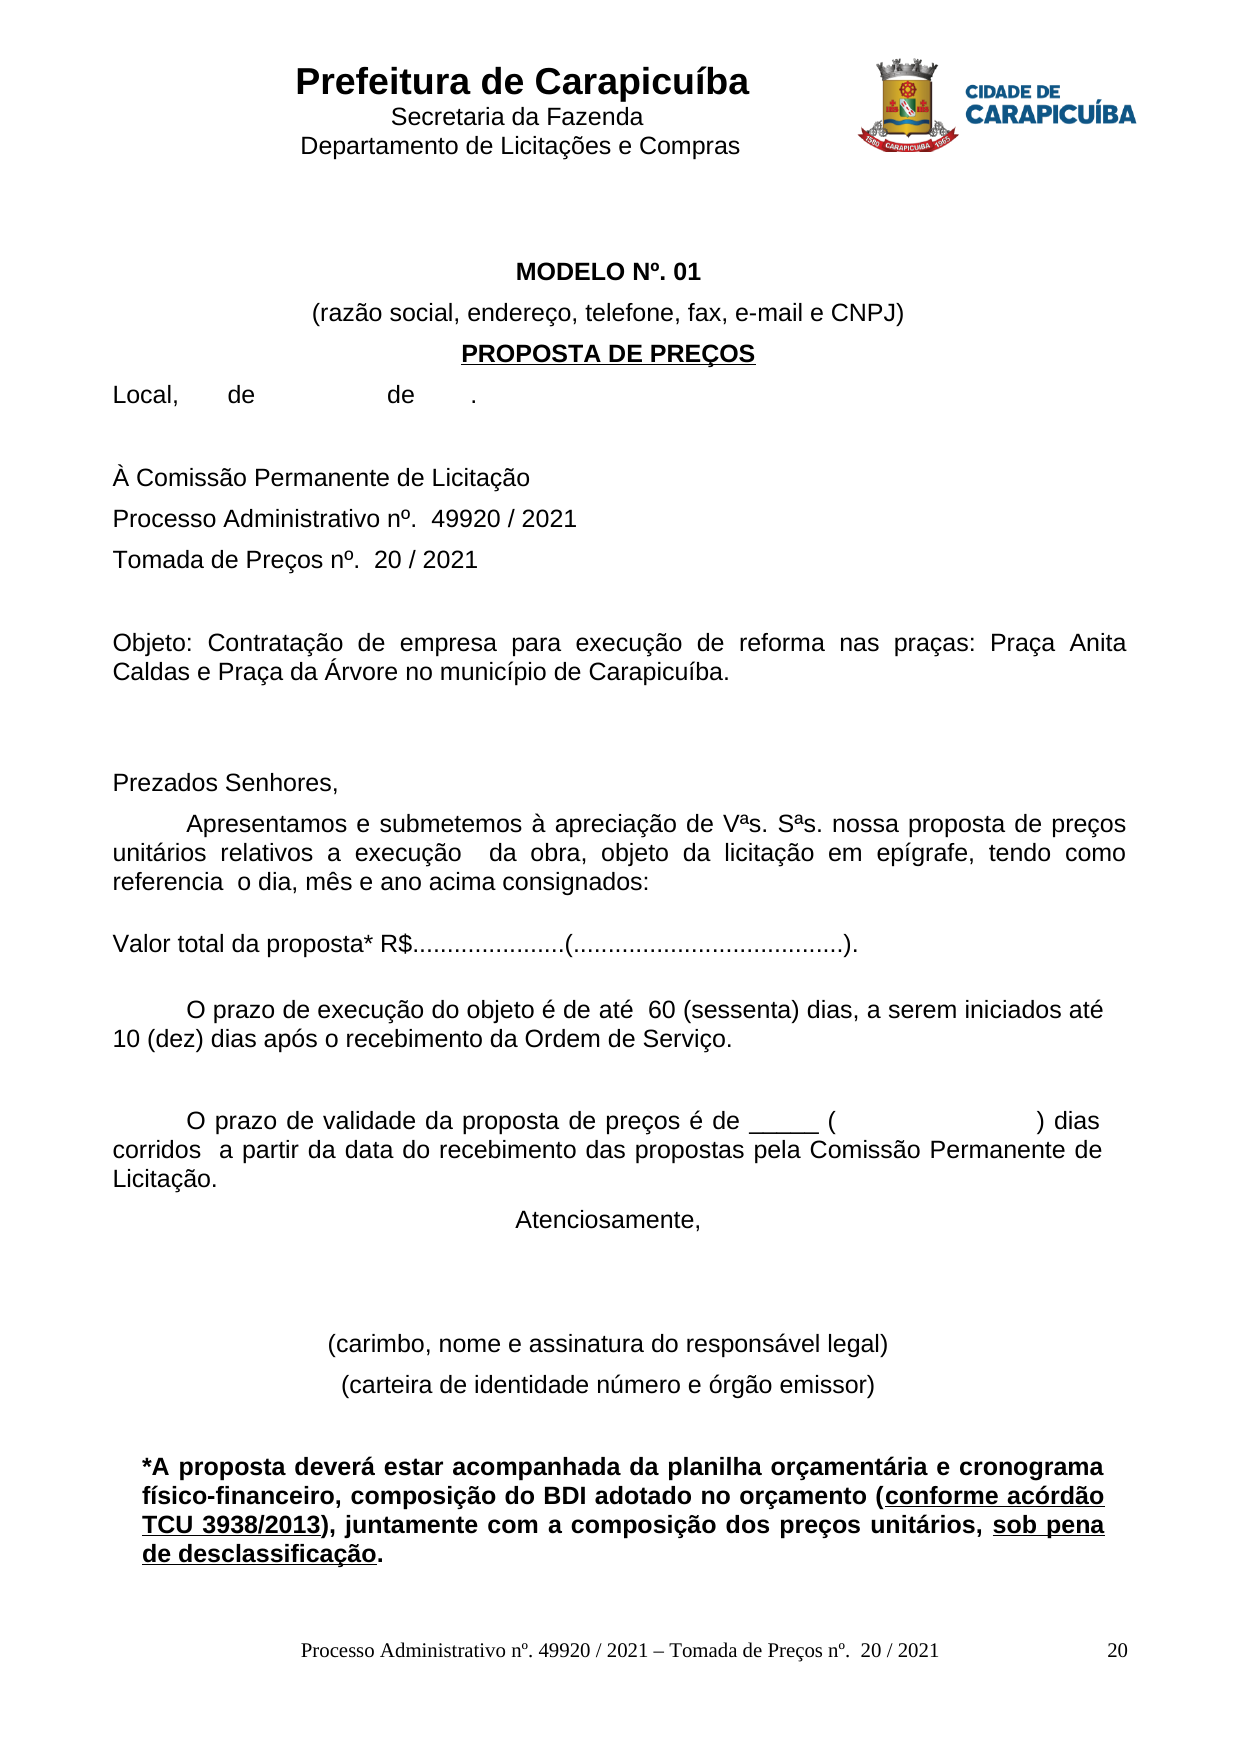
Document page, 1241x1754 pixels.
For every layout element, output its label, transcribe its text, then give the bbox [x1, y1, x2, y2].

text *A proposta deverá estar acompanhada da planilha orçamentária e cronograma físico-financeiro, composição do BDI adotado no orçamento (conforme acórdão TCU 3938/2013), juntamente com a composição dos preços unitários, sob pena de desclassificação. [142, 1452, 1104, 1567]
text Prezados Senhores, [112, 768, 1104, 797]
picture [857, 57, 1139, 152]
text O prazo de execução do objeto é de até 60 (sessenta) dias, a serem iniciados até 10 (dez) dias após o recebimento da Ordem de Serviço. [112, 995, 1104, 1052]
text (carteira de identidade número e órgão emissor) [112, 1370, 1104, 1399]
text Valor total da proposta* R$......................(.......................................). [112, 929, 1104, 958]
text MODELO Nº. 01 [112, 257, 1104, 285]
text (carimbo, nome e assinatura do responsável legal) [112, 1329, 1104, 1357]
text À Comissão Permanente de Licitação [112, 463, 1104, 492]
text Apresentamos e submetemos à apreciação de Vªs. Sªs. nossa proposta de preços unitários relativos a execução da obra, objeto da licitação em epígrafe, tendo como referencia o dia, mês e ano acima consignados: [112, 809, 1128, 895]
text Objeto: Contratação de empresa para execução de reforma nas praças: Praça Anita Caldas e Praça da Árvore no município de Carapicuíba. [112, 628, 1128, 685]
text Tomada de Preços nº. 20 / 2021 [112, 545, 1104, 574]
text Atenciosamente, [112, 1205, 1104, 1234]
text O prazo de validade da proposta de preços é de _____ ( ) dias corridos a partir da data do recebimento das propostas pela Comissão Permanente de Licitação. [112, 1106, 1104, 1192]
text Local, de de . [112, 380, 1104, 409]
text PROPOSTA DE PREÇOS [112, 339, 1104, 368]
text (razão social, endereço, telefone, fax, e-mail e CNPJ) [112, 298, 1104, 327]
text Processo Administrativo nº. 49920 / 2021 [112, 504, 1104, 533]
